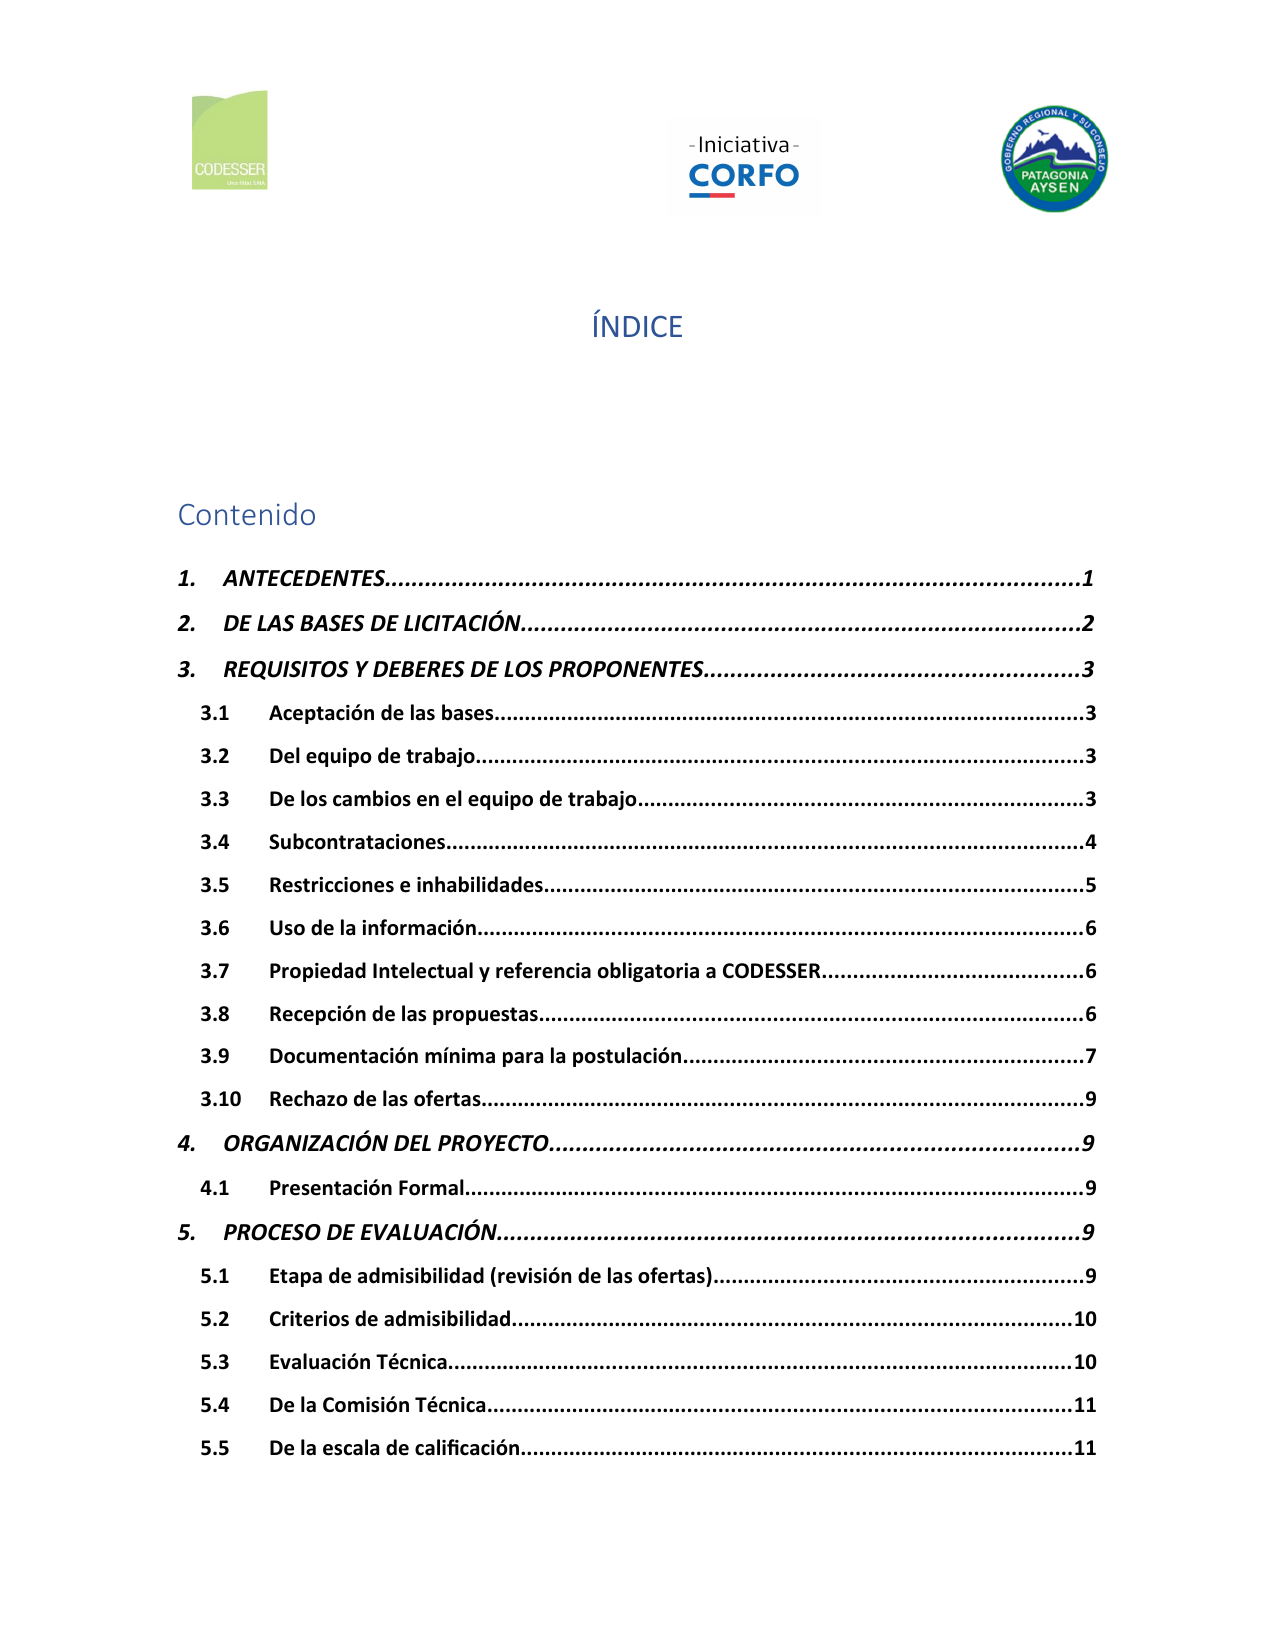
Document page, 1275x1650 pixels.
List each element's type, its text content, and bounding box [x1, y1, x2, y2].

picture [981, 100, 1120, 217]
text ÍNDICE [177, 305, 1098, 346]
picture [177, 73, 284, 217]
picture [666, 118, 822, 217]
